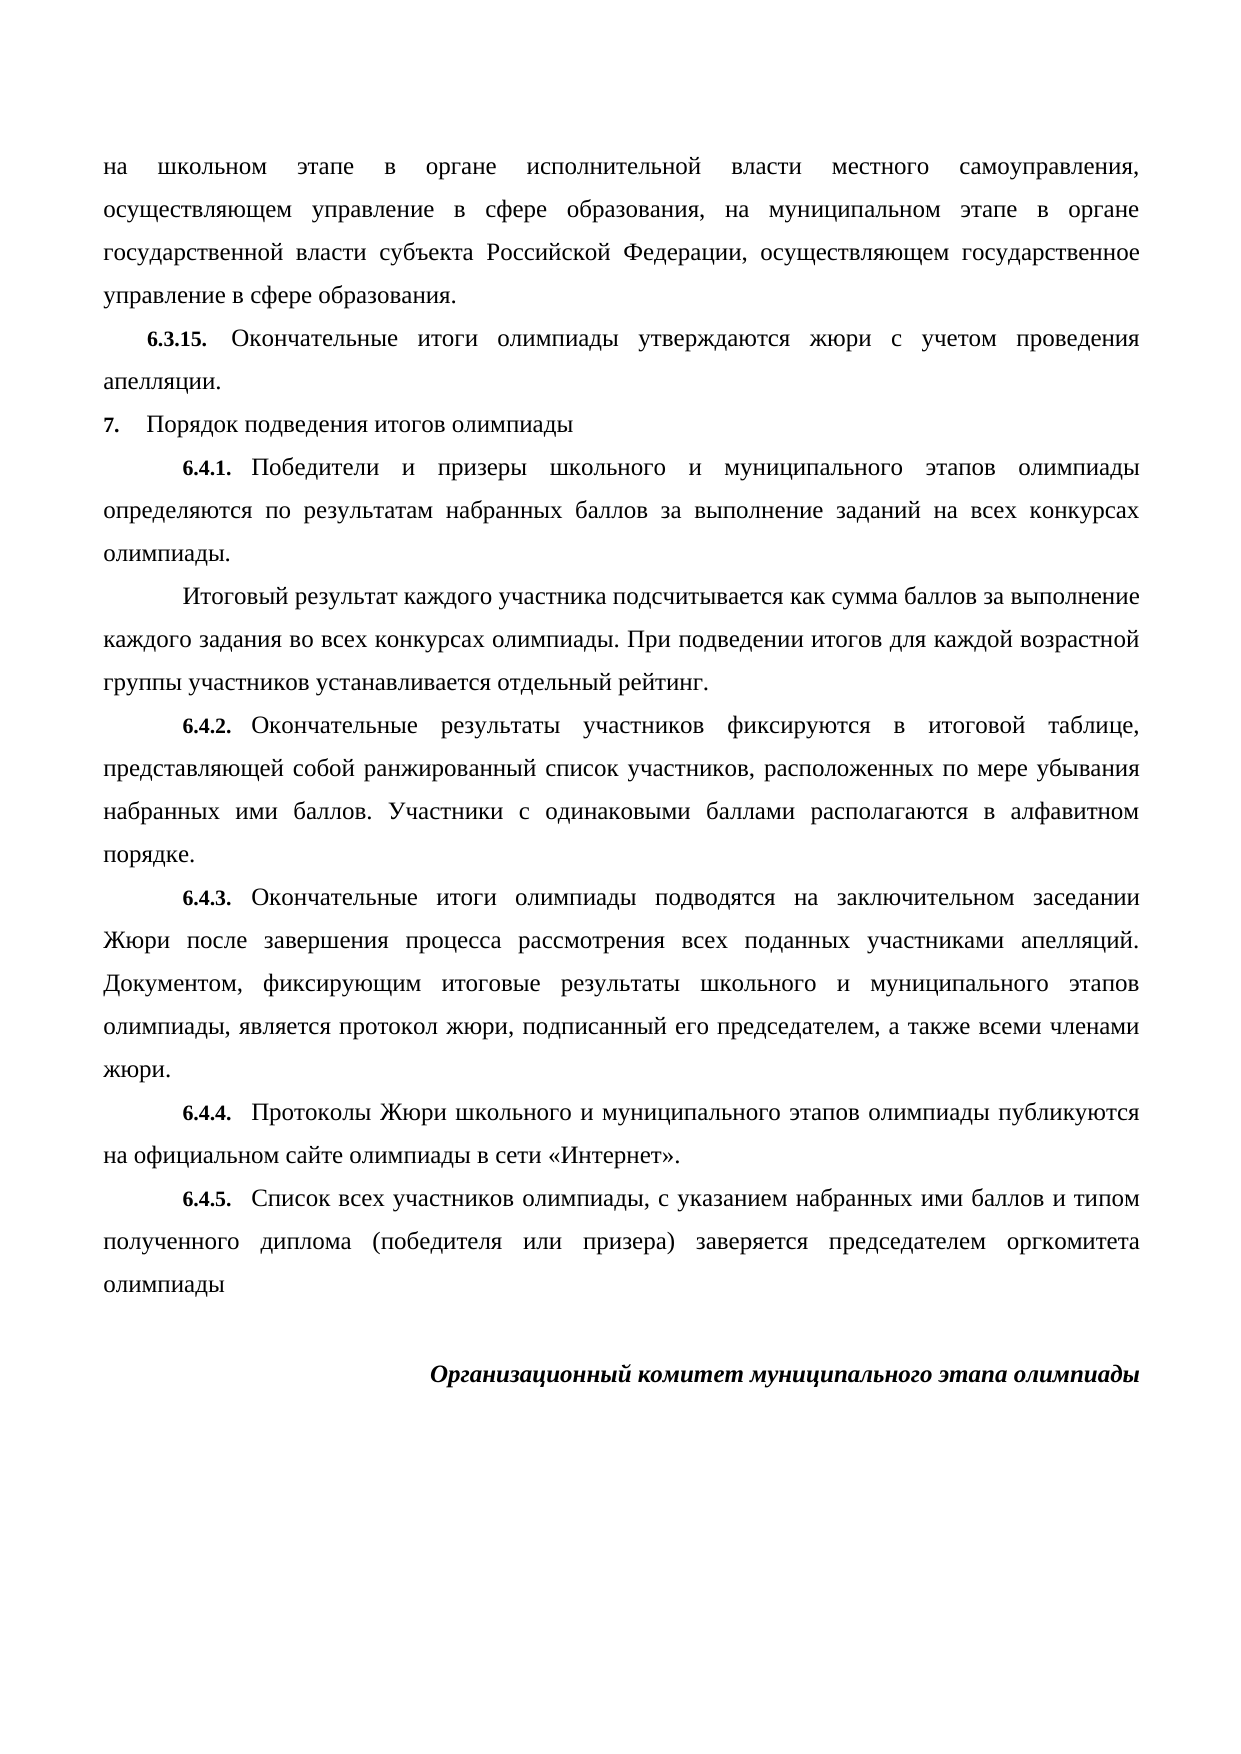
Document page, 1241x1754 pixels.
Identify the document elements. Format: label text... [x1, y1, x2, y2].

list Окончательные результаты участников фиксируются в итоговой таблице, представляющей собой ранжированный список участников, расположенных по мере убывания набранных ими баллов. Участники с одинаковыми баллами располагаются в алфавитном порядке. [103, 699, 1141, 871]
list Победители и призеры школьного и муниципального этапов олимпиады определяются по результатам набранных баллов за выполнение заданий на всех конкурсах олимпиады. [103, 441, 1141, 570]
text Организационный комитет муниципального этапа олимпиады [101, 1359, 1143, 1387]
text Итоговый результат каждого участника подсчитывается как сумма баллов за выполнение каждого задания во всех конкурсах олимпиады. При подведении итогов для каждой возрастной группы участников устанавливается отдельный рейтинг. [103, 570, 1141, 699]
list Окончательные итоги олимпиады подводятся на заключительном заседании Жюри после завершения процесса рассмотрения всех поданных участниками апелляций. Документом, фиксирующим итоговые результаты школьного и муниципального этапов олимпиады, является протокол жюри, подписанный его председателем, а также всеми членами жюри. [103, 871, 1141, 1086]
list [103, 140, 1141, 312]
list Порядок подведения итогов олимпиады [103, 398, 1143, 441]
list Протоколы Жюри школьного и муниципального этапов олимпиады публикуются на официальном сайте олимпиады в сети «Интернет». [103, 1086, 1141, 1172]
list Окончательные итоги олимпиады утверждаются жюри с учетом проведения апелляции. [103, 312, 1141, 398]
list Список всех участников олимпиады, с указанием набранных ими баллов и типом полученного диплома (победителя или призера) заверяется председателем оргкомитета олимпиады [103, 1172, 1141, 1301]
